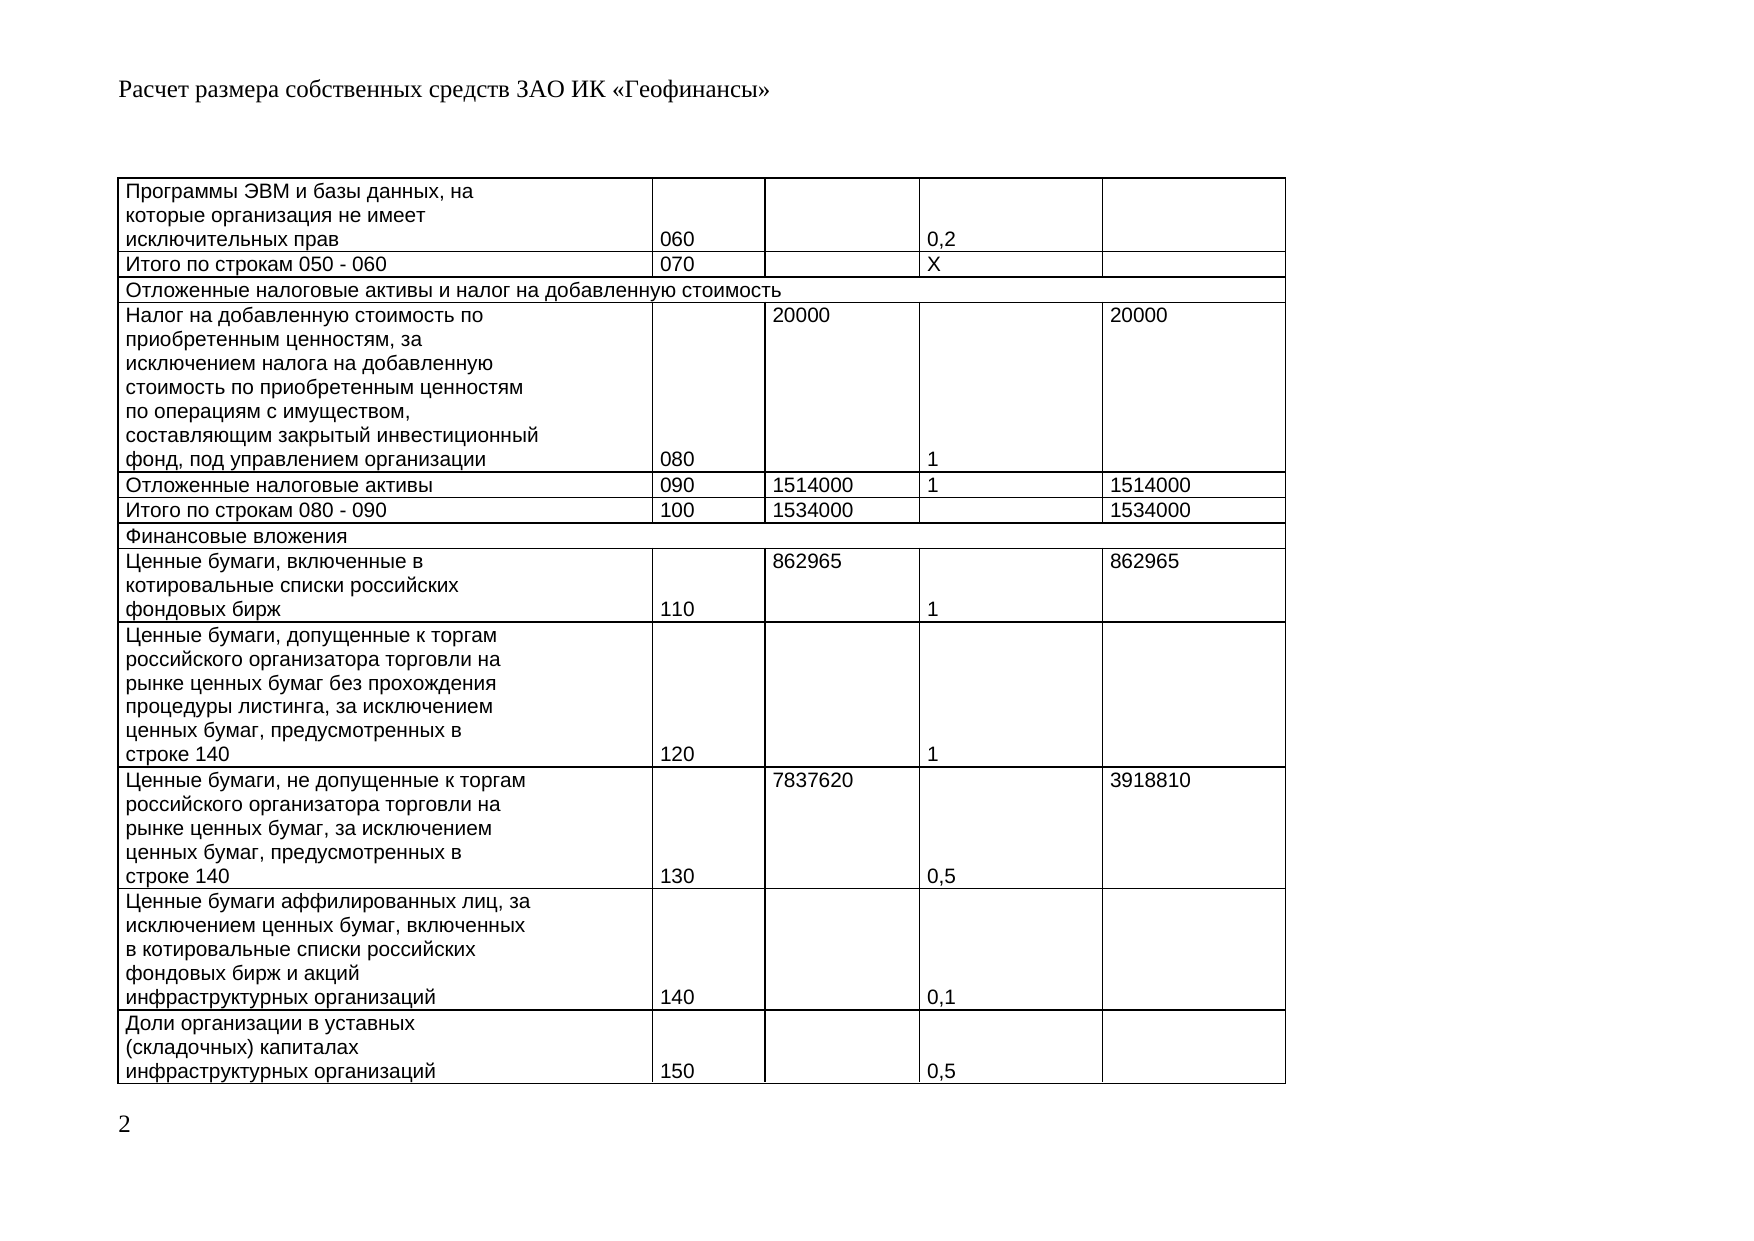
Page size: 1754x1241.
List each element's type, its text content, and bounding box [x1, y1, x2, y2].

table_cell 1 [920, 473, 1102, 496]
table_cell 0,5 [920, 768, 1102, 888]
table_cell 3918810 [1103, 768, 1285, 888]
table_cell [1103, 179, 1285, 251]
table_cell [1103, 252, 1285, 276]
table_cell Ценные бумаги аффилированных лиц, за исключением ценных бумаг, включенных в котировальные списки российских фондовых бирж и акций инфраструктурных организаций [119, 889, 652, 1009]
table_cell X [920, 252, 1102, 276]
table_cell 1 [920, 549, 1102, 621]
table_cell [1103, 1011, 1285, 1082]
table_cell 150 [653, 1011, 764, 1082]
table_cell 1534000 [766, 498, 919, 522]
table_cell Ценные бумаги, не допущенные к торгам российского организатора торговли на рынке ценных бумаг, за исключением ценных бумаг, предусмотренных в строке 140 [119, 768, 652, 888]
table_cell 1 [920, 623, 1102, 766]
table_cell 130 [653, 768, 764, 888]
table_cell 070 [653, 252, 764, 276]
table_cell [766, 889, 919, 1009]
table_cell 140 [653, 889, 764, 1009]
table_cell 1514000 [766, 473, 919, 496]
table_cell 7837620 [766, 768, 919, 888]
table_cell Отложенные налоговые активы [119, 473, 652, 496]
table_cell 20000 [766, 303, 919, 471]
table_cell [766, 623, 919, 766]
table_cell 1 [920, 303, 1102, 471]
table_cell Итого по строкам 050 - 060 [119, 252, 652, 276]
table_cell [766, 252, 919, 276]
table_cell [1103, 623, 1285, 766]
table_cell 110 [653, 549, 764, 621]
table_cell Финансовые вложения [119, 524, 1285, 547]
table_cell 862965 [766, 549, 919, 621]
table_cell Налог на добавленную стоимость по приобретенным ценностям, за исключением налога на добавленную стоимость по приобретенным ценностям по операциям с имуществом, составляющим закрытый инвестиционный фонд, под управлением организации [119, 303, 652, 471]
table_cell Доли организации в уставных (складочных) капиталах инфраструктурных организаций [119, 1011, 652, 1082]
table_cell [766, 1011, 919, 1082]
table_cell 120 [653, 623, 764, 766]
table_cell [1103, 889, 1285, 1009]
table_cell 060 [653, 179, 764, 251]
table_cell 0,5 [920, 1011, 1102, 1082]
table_cell 090 [653, 473, 764, 496]
table_cell 20000 [1103, 303, 1285, 471]
table_cell [766, 179, 919, 251]
table_cell 1514000 [1103, 473, 1285, 496]
table_cell 080 [653, 303, 764, 471]
table_cell Программы ЭВМ и базы данных, на которые организация не имеет исключительных прав [119, 179, 652, 251]
table_cell 0,1 [920, 889, 1102, 1009]
table_cell [920, 498, 1102, 522]
table_cell Ценные бумаги, допущенные к торгам российского организатора торговли на рынке ценных бумаг без прохождения процедуры листинга, за исключением ценных бумаг, предусмотренных в строке 140 [119, 623, 652, 766]
table_cell 862965 [1103, 549, 1285, 621]
table_cell 100 [653, 498, 764, 522]
table_cell 0,2 [920, 179, 1102, 251]
table_cell 1534000 [1103, 498, 1285, 522]
table_cell Отложенные налоговые активы и налог на добавленную стоимость [119, 278, 1285, 302]
table_cell Ценные бумаги, включенные в котировальные списки российских фондовых бирж [119, 549, 652, 621]
table_cell Итого по строкам 080 - 090 [119, 498, 652, 522]
